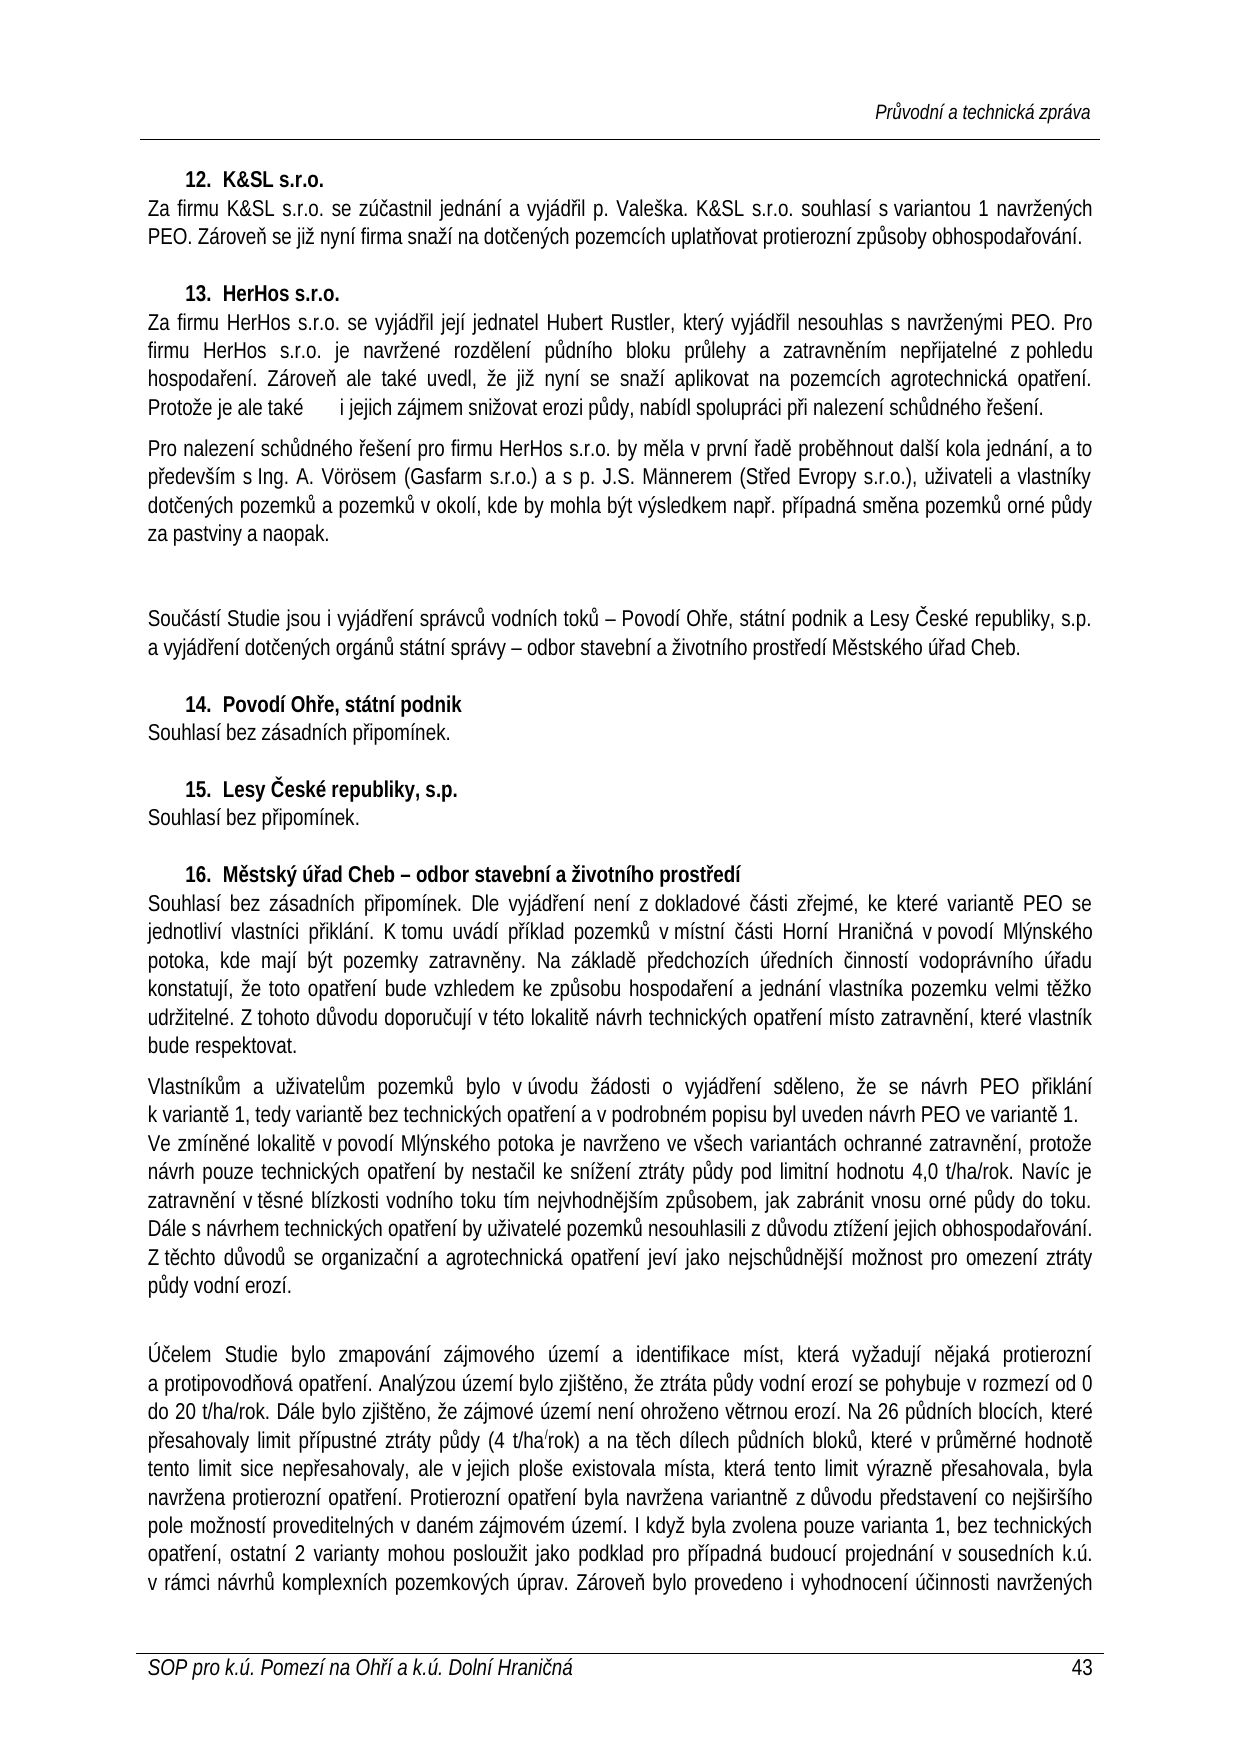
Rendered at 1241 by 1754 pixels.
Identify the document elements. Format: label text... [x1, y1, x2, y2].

text Součástí Studie jsou i vyjádření správců vodních toků – Povodí Ohře, státní podnik a Lesy České republiky, s.p. a vyjádření dotčených orgánů státní správy – odbor stavební a životního prostředí Městského úřad Cheb. [148, 605, 1093, 660]
text Vlastníkům a uživatelům pozemků bylo v úvodu žádosti o vyjádření sděleno, že se návrh PEO přiklání k variantě 1, tedy variantě bez technických opatření a v podrobném popisu byl uveden návrh PEO ve variantě 1. [148, 1073, 1093, 1128]
list Městský úřad Cheb – odbor stavební a životního prostředí [185, 861, 1093, 888]
text Souhlasí bez připomínek. [148, 804, 1093, 831]
text Ve zmíněné lokalitě v povodí Mlýnského potoka je navrženo ve všech variantách ochranné zatravnění, protože návrh pouze technických opatření by nestačil ke snížení ztráty půdy pod limitní hodnotu 4,0 t/ha/rok. Navíc je zatravnění v těsné blízkosti vodního toku tím nejvhodnějším způsobem, jak zabránit vnosu orné půdy do toku. Dále s návrhem technických opatření by uživatelé pozemků nesouhlasili z důvodu ztížení jejich obhospodařování. Z těchto důvodů se organizační a agrotechnická opatření jeví jako nejschůdnější možnost pro omezení ztráty půdy vodní erozí. [148, 1130, 1093, 1298]
list Lesy České republiky, s.p. [185, 776, 1093, 802]
list HerHos s.r.o. [185, 280, 1093, 306]
text Pro nalezení schůdného řešení pro firmu HerHos s.r.o. by měla v první řadě proběhnout další kola jednání, a to především s Ing. A. Vörösem (Gasfarm s.r.o.) a s p. J.S. Männerem (Střed Evropy s.r.o.), uživateli a vlastníky dotčených pozemků a pozemků v okolí, kde by mohla být výsledkem např. případná směna pozemků orné půdy za pastviny a naopak. [148, 435, 1093, 546]
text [148, 1341, 1093, 1595]
text Souhlasí bez zásadních připomínek. [148, 719, 1093, 745]
text Za firmu K&SL s.r.o. se zúčastnil jednání a vyjádřil p. Valeška. K&SL s.r.o. souhlasí s variantou 1 navržených PEO. Zároveň se již nyní firma snaží na dotčených pozemcích uplatňovat protierozní způsoby obhospodařování. [148, 195, 1093, 249]
list Povodí Ohře, státní podnik [185, 691, 1093, 717]
list K&SL s.r.o. [185, 166, 1093, 193]
text Souhlasí bez zásadních připomínek. Dle vyjádření není z dokladové části zřejmé, ke které variantě PEO se jednotliví vlastníci přiklání. K tomu uvádí příklad pozemků v místní části Horní Hraničná v povodí Mlýnského potoka, kde mají být pozemky zatravněny. Na základě předchozích úředních činností vodoprávního úřadu konstatují, že toto opatření bude vzhledem ke způsobu hospodaření a jednání vlastníka pozemku velmi těžko udržitelné. Z tohoto důvodu doporučují v této lokalitě návrh technických opatření místo zatravnění, které vlastník bude respektovat. [148, 890, 1093, 1058]
text Za firmu HerHos s.r.o. se vyjádřil její jednatel Hubert Rustler, který vyjádřil nesouhlas s navrženými PEO. Pro firmu HerHos s.r.o. je navržené rozdělení půdního bloku průlehy a zatravněním nepřijatelné z pohledu hospodaření. Zároveň ale také uvedl, že již nyní se snaží aplikovat na pozemcích agrotechnická opatření. Protože je ale také i jejich zájmem snižovat erozi půdy, nabídl spolupráci při nalezení schůdného řešení. [148, 308, 1093, 420]
